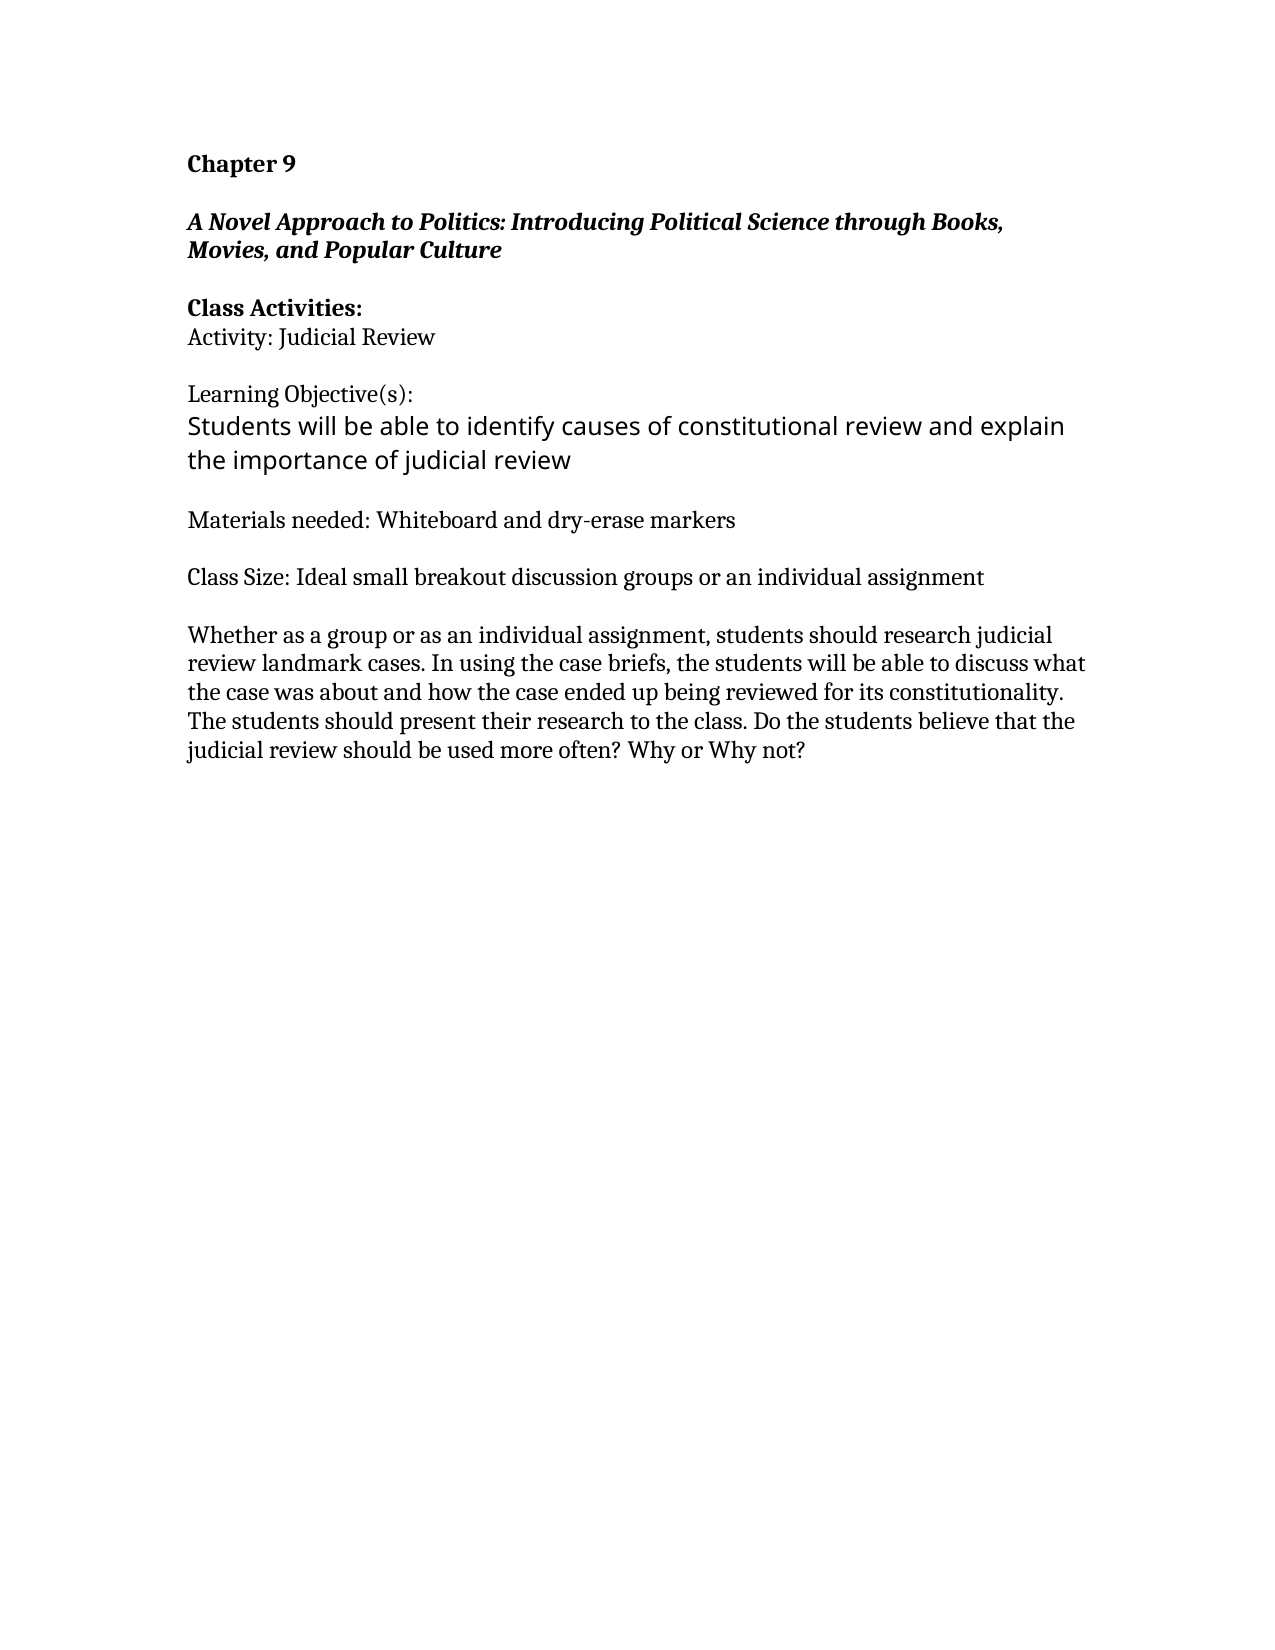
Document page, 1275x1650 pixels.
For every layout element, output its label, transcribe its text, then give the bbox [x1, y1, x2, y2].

text A Novel Approach to Politics: Introducing Political Science through Books, Movies, and Popular Culture [187, 207, 1087, 265]
text Students will be able to identify causes of constitutional review and explain the importance of judicial review [187, 409, 1087, 477]
text Class Activities: [187, 294, 1087, 322]
text Materials needed: Whiteboard and dry-erase markers [187, 506, 1087, 534]
text Learning Objective(s): [187, 380, 1087, 409]
text Whether as a group or as an individual assignment, students should research judicial review landmark cases. In using the case briefs, the students will be able to discuss what the case was about and how the case ended up being reviewed for its constitutionality. The students should present their research to the class. Do the students believe that the judicial review should be used more often? Why or Why not? [187, 621, 1087, 764]
text Chapter 9 [187, 150, 1087, 179]
text Activity: Judicial Review [187, 322, 1087, 351]
text Class Size: Ideal small breakout discussion groups or an individual assignment [187, 563, 1087, 592]
